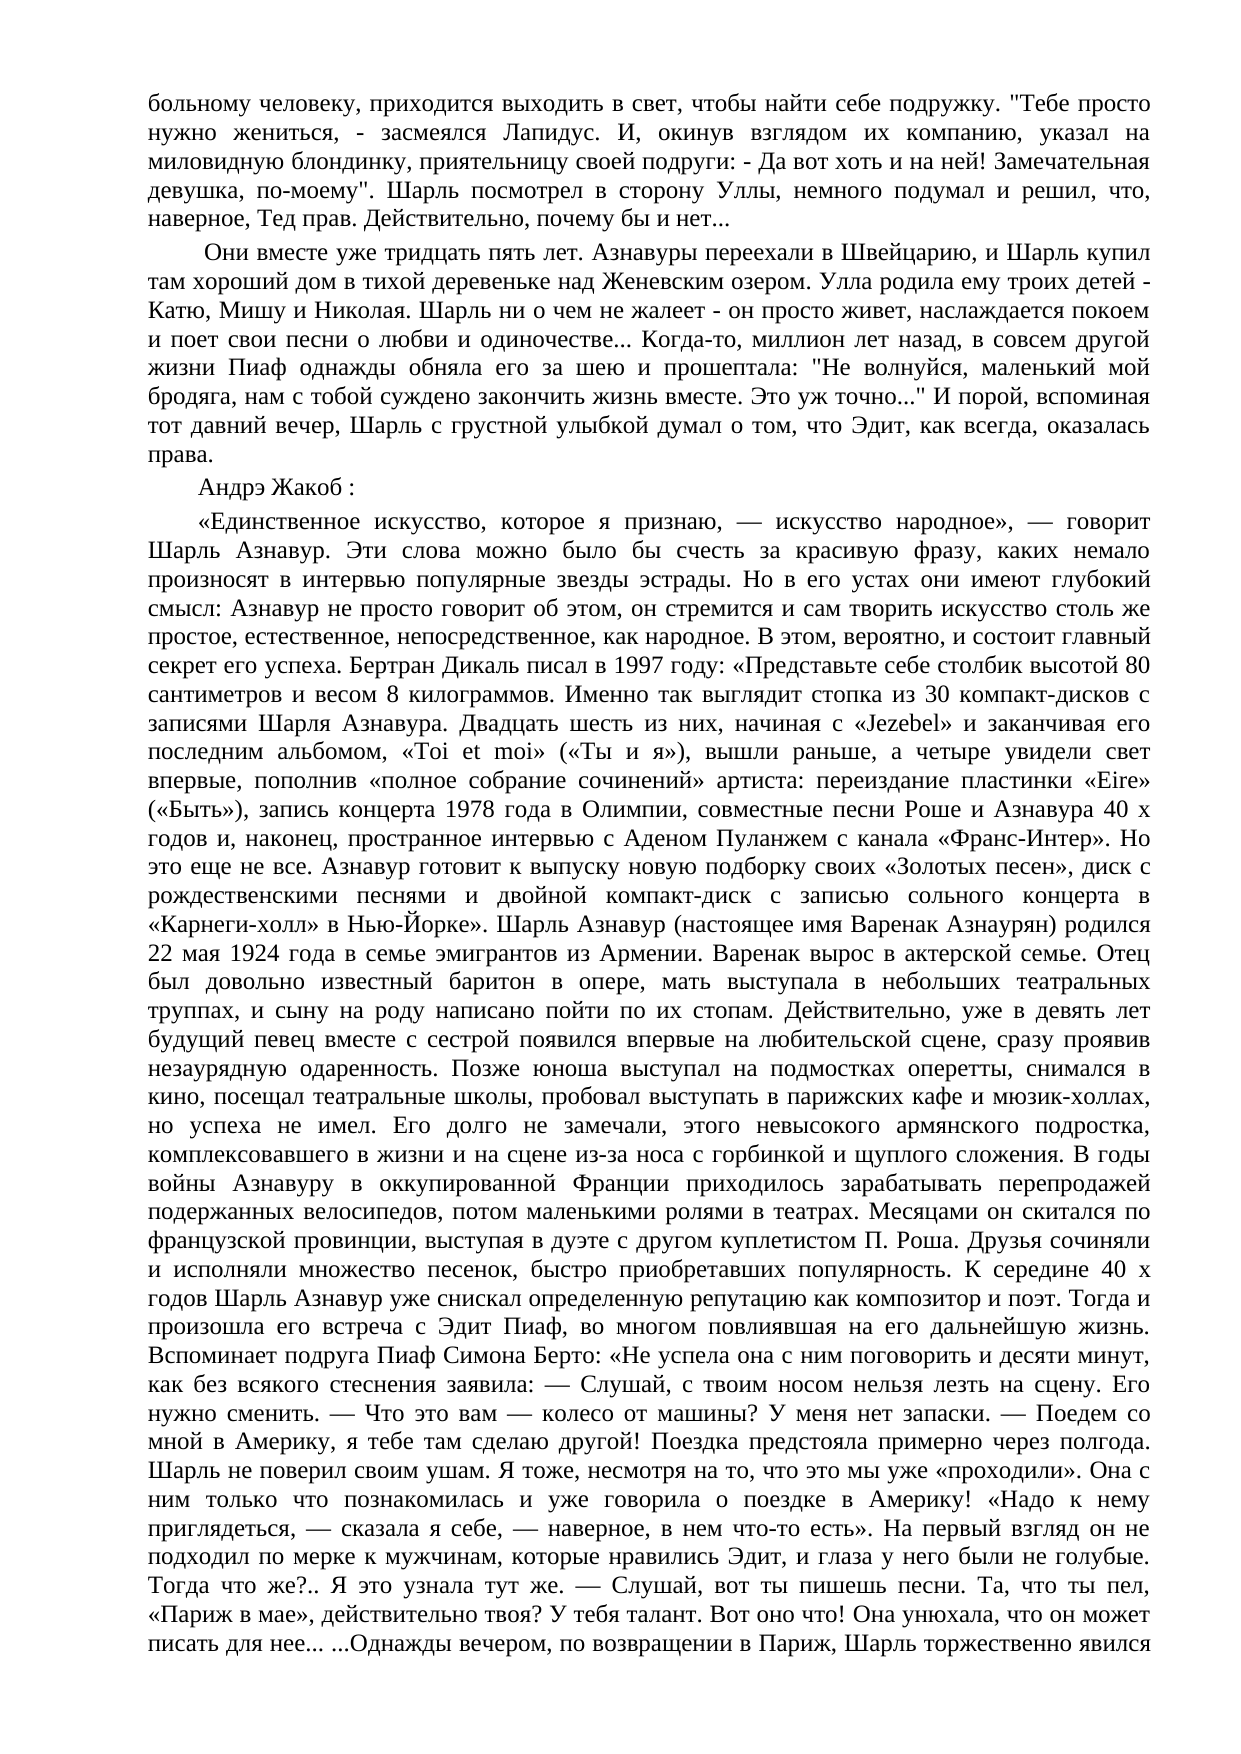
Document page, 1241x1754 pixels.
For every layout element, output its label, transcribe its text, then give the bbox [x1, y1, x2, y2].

text Они вместе уже тридцать пять лет. Азнавуры переехали в Швейцарию, и Шарль купил там хороший дом в тихой деревеньке над Женевским озером. Улла родила ему троих детей - Катю, Мишу и Николая. Шарль ни о чем не жалеет - он просто живет, наслаждается покоем и поет свои песни о любви и одиночестве... Когда-то, миллион лет назад, в совсем другой жизни Пиаф однажды обняла его за шею и прошептала: "Не волнуйся, маленький мой бродяга, нам с тобой суждено закончить жизнь вместе. Это уж точно..." И порой, вспоминая тот давний вечер, Шарль с грустной улыбкой думал о том, что Эдит, как всегда, оказалась права. [148, 237, 1152, 467]
text Андрэ Жакоб : [148, 472, 1152, 501]
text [148, 88, 1152, 232]
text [148, 506, 1152, 1656]
